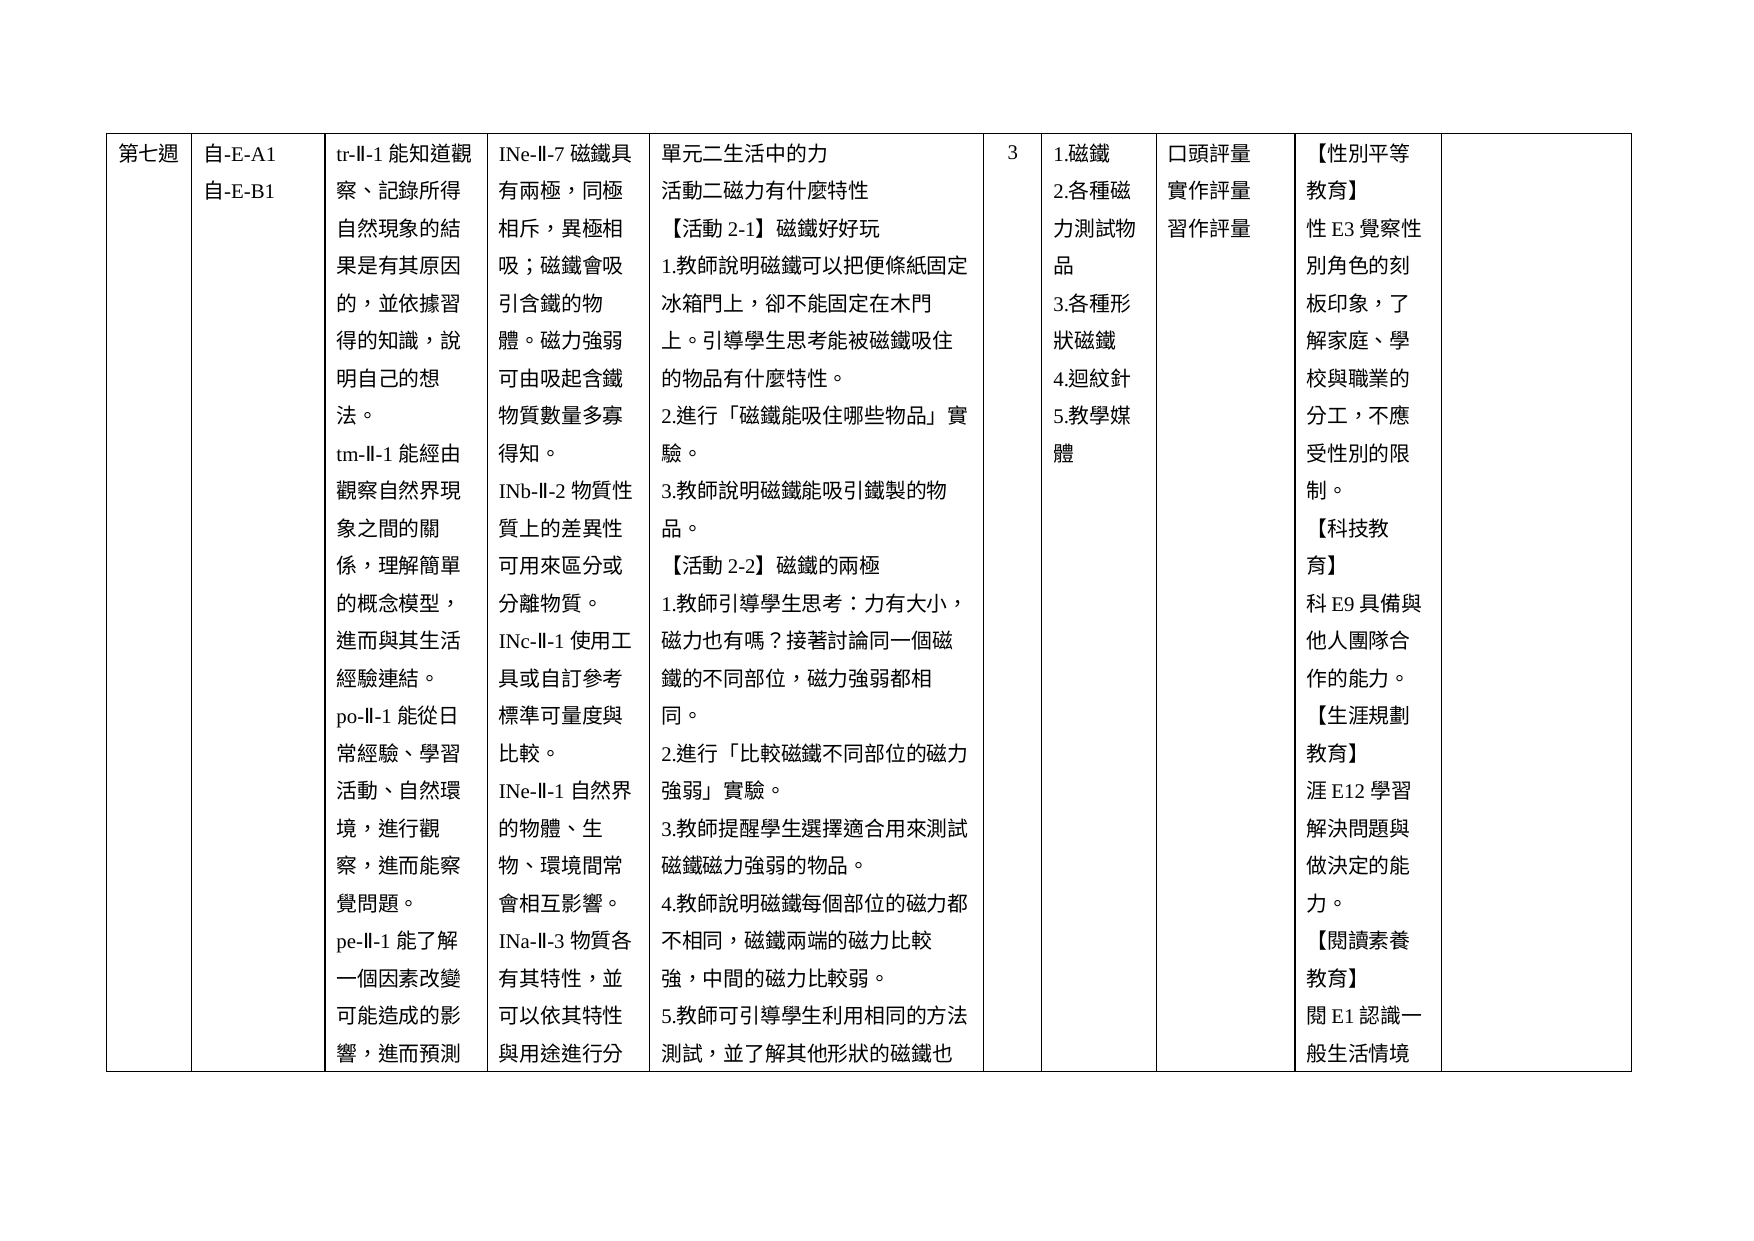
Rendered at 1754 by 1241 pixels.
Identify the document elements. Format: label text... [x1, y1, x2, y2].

table_cell 第七週 [107, 134, 191, 1071]
table_cell 口頭評量 實作評量 習作評量 [1157, 134, 1294, 1071]
table_cell 自-E-A1 自-E-B1 [192, 134, 324, 1071]
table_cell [1042, 134, 1156, 1071]
table_cell [1442, 134, 1631, 1071]
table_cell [650, 134, 983, 1071]
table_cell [326, 134, 487, 1071]
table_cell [488, 134, 649, 1071]
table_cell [1296, 134, 1441, 1071]
table_cell 3 [984, 134, 1041, 1071]
